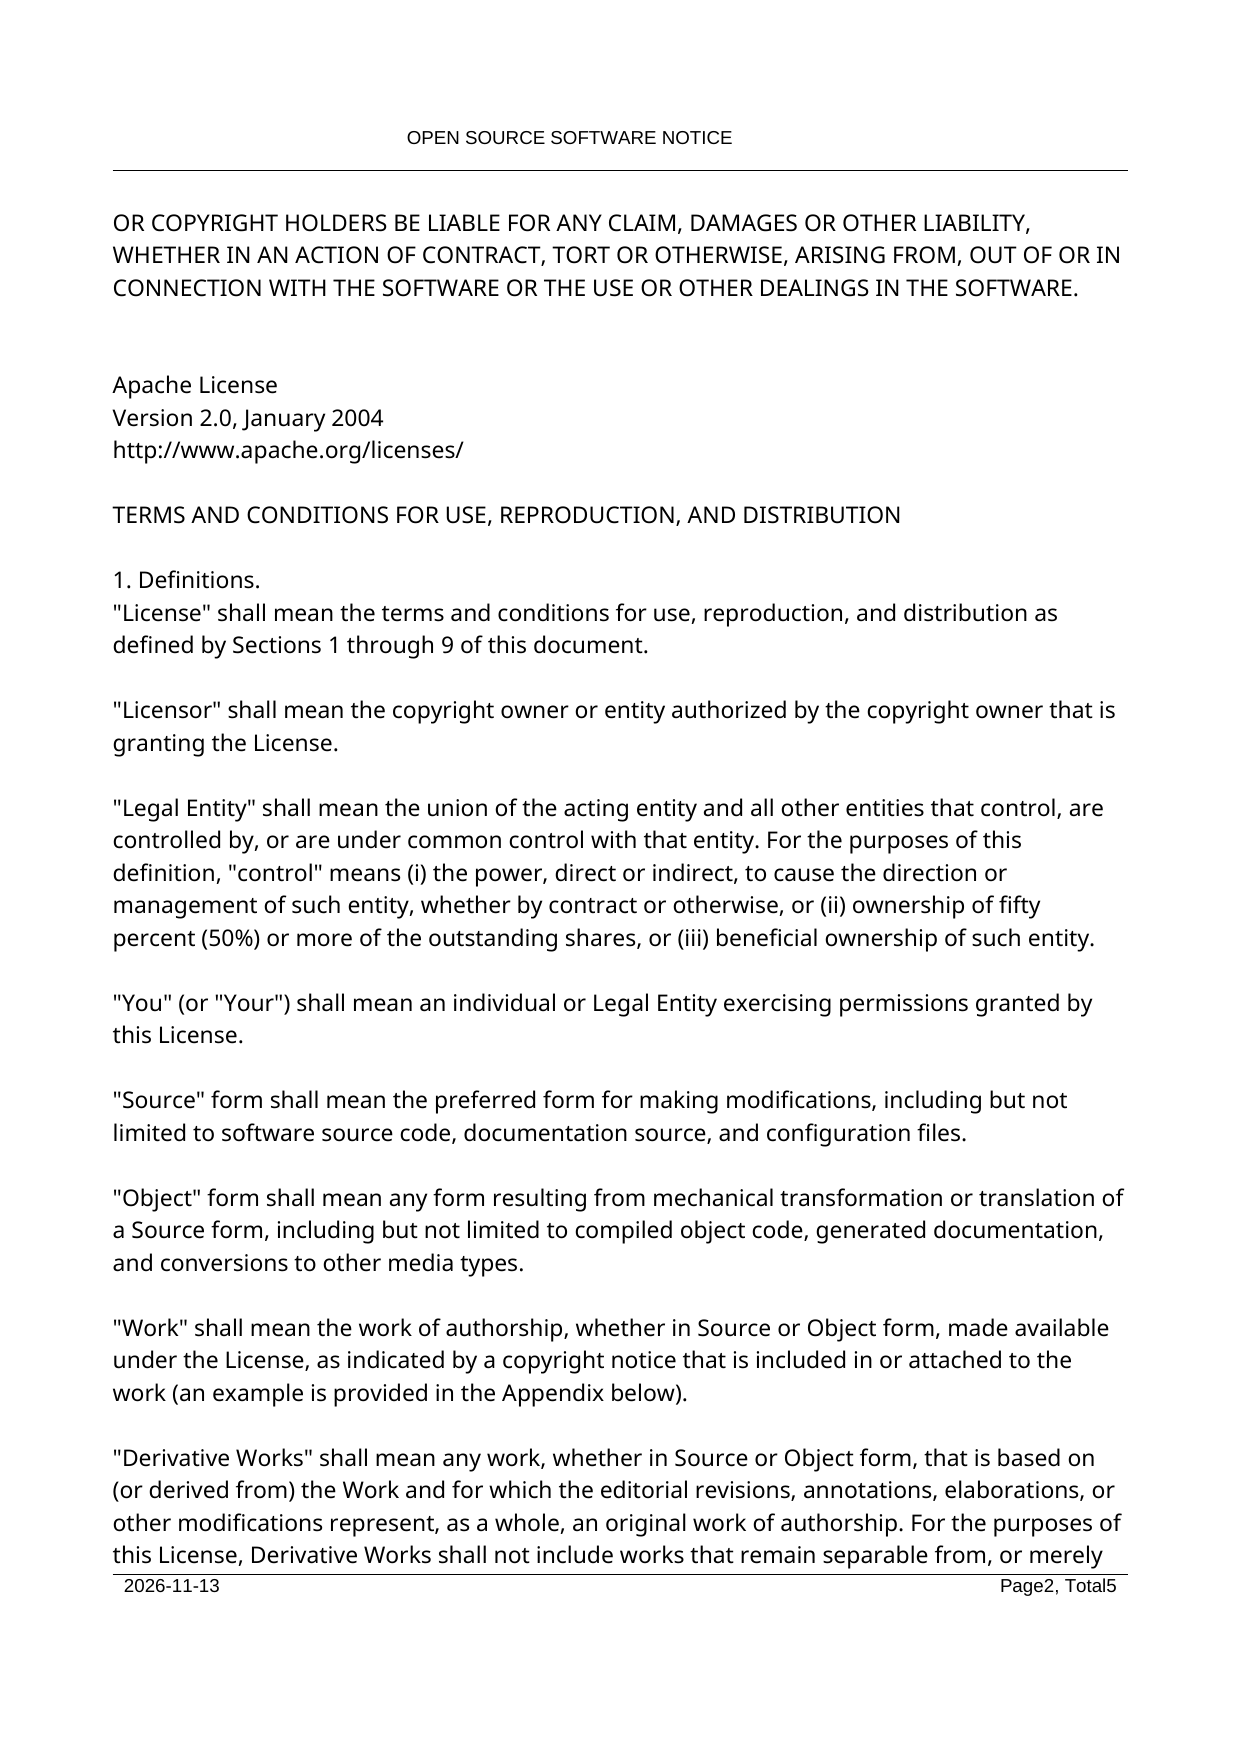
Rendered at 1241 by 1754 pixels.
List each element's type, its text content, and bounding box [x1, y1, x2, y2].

text "Legal Entity" shall mean the union of the acting entity and all other entities that control, are controlled by, or are under common control with that entity. For the purposes of this definition, "control" means (i) the power, direct or indirect, to cause the direction or management of such entity, whether by contract or otherwise, or (ii) ownership of fifty percent (50%) or more of the outstanding shares, or (iii) beneficial ownership of such entity. [112, 791, 1128, 954]
text TERMS AND CONDITIONS FOR USE, REPRODUCTION, AND DISTRIBUTION [112, 499, 1128, 531]
text "You" (or "Your") shall mean an individual or Legal Entity exercising permissions granted by this License. [112, 986, 1128, 1051]
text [112, 1441, 1128, 1571]
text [112, 206, 1128, 304]
text Version 2.0, January 2004 [112, 401, 1128, 434]
text Apache License [112, 369, 1128, 401]
text "Object" form shall mean any form resulting from mechanical transformation or translation of a Source form, including but not limited to compiled object code, generated documentation, and conversions to other media types. [112, 1181, 1128, 1279]
text "License" shall mean the terms and conditions for use, reproduction, and distribution as defined by Sections 1 through 9 of this document. [112, 596, 1128, 661]
text "Work" shall mean the work of authorship, whether in Source or Object form, made available under the License, as indicated by a copyright notice that is included in or attached to the work (an example is provided in the Appendix below). [112, 1311, 1128, 1409]
text http://www.apache.org/licenses/ [112, 434, 1128, 466]
text "Source" form shall mean the preferred form for making modifications, including but not limited to software source code, documentation source, and configuration files. [112, 1084, 1128, 1149]
text "Licensor" shall mean the copyright owner or entity authorized by the copyright owner that is granting the License. [112, 694, 1128, 759]
text 1. Definitions. [112, 564, 1128, 596]
